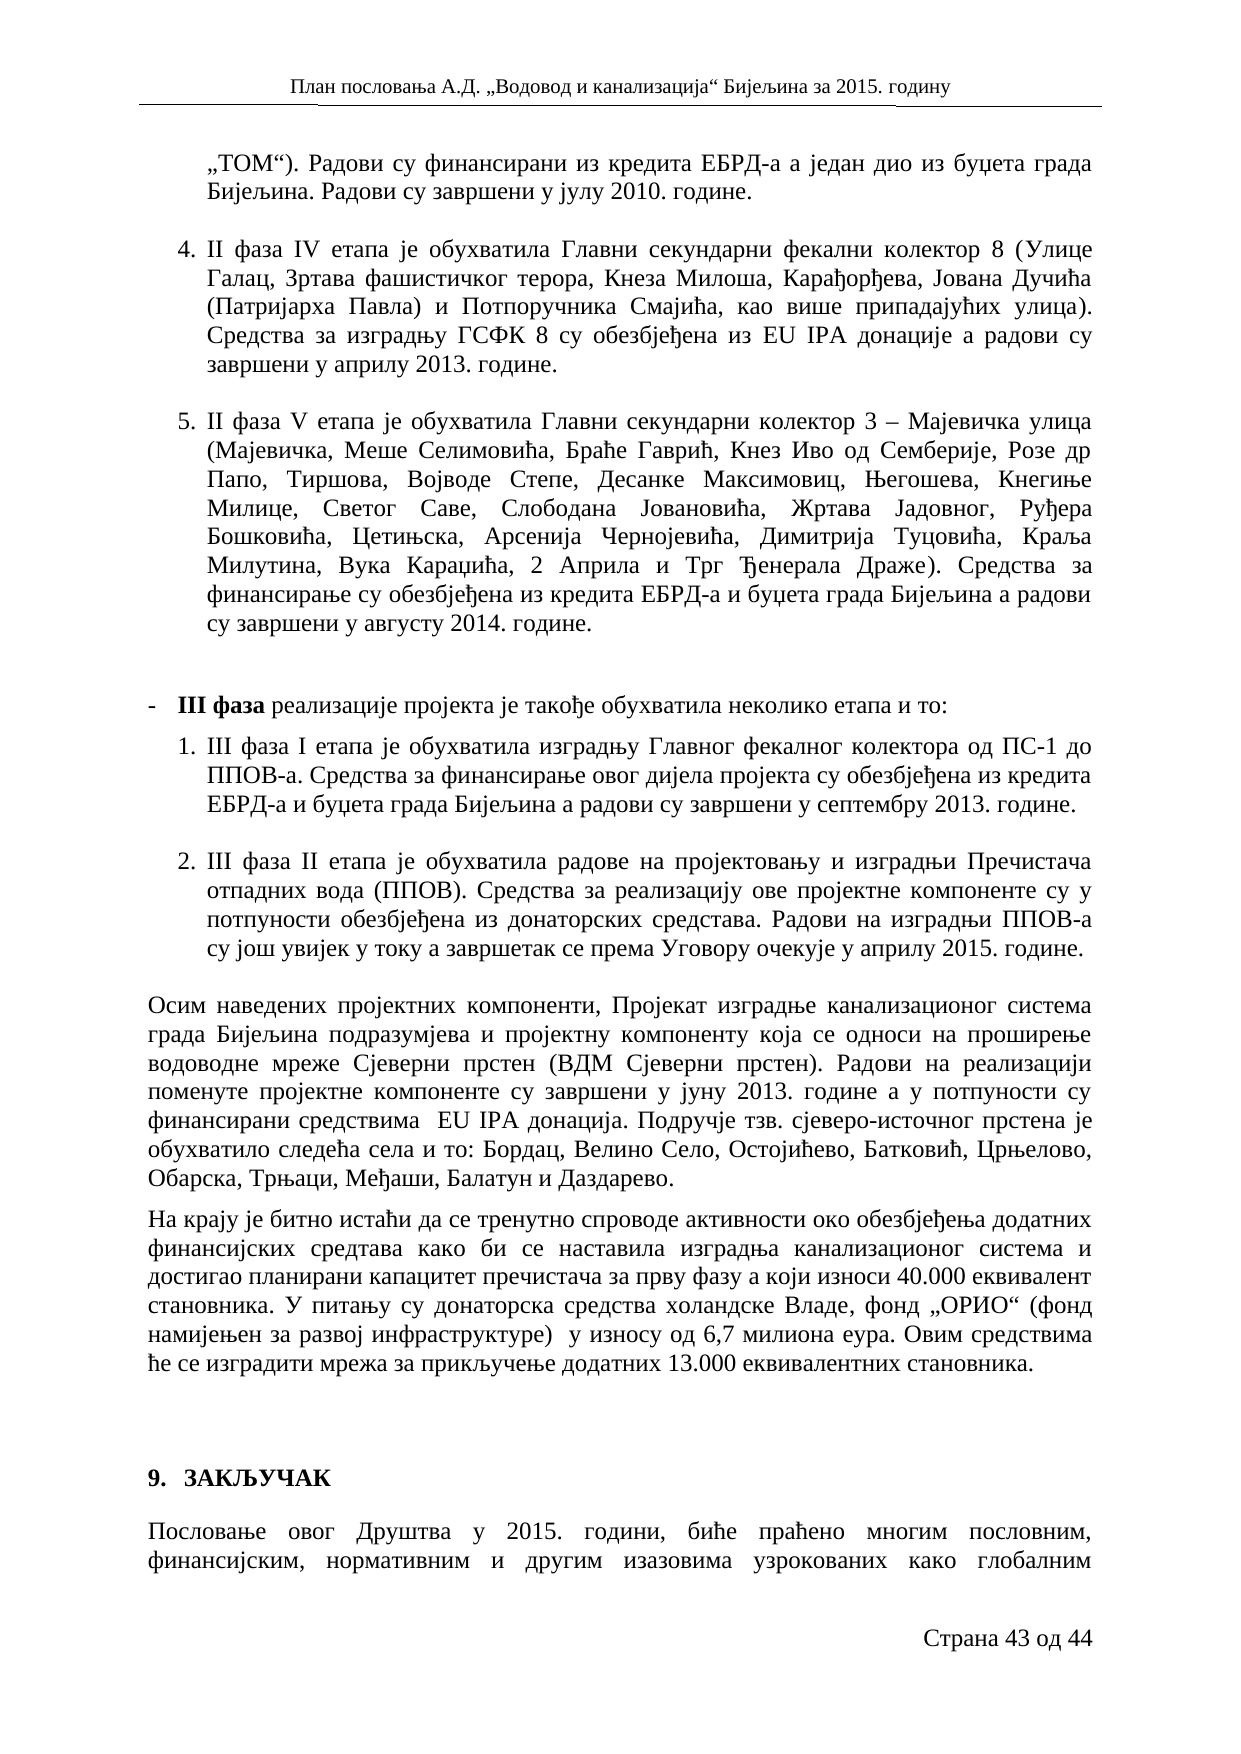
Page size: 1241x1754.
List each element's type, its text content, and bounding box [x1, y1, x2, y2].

list II фаза V етапа је обухватила Главни секундарни колектор 3 – Мајевичка улица (Мајевичка, Меше Селимовића, Браће Гаврић, Кнез Иво од Семберије, Розе др Папо, Тиршова, Војводе Степе, Десанке Максимовиц, Његошева, Кнегиње Милице, Светог Саве, Слободана Јовановића, Жртава Јадовног, Руђера Бошковића, Цетињска, Арсенија Чернојевића, Димитрија Туцовића, Краља Милутина, Вука Караџића, 2 Априла и Трг Ђенерала Драже). Средства за финансирање су обезбјеђена из кредита ЕБРД-а и буџета града Бијељина а радови су завршени у августу 2014. године. [177, 406, 1093, 636]
subtitle III фаза реализације пројекта је такође обухватила неколико етапа и то: [148, 690, 1093, 719]
list III фаза II етапа је обухватила радове на пројектовању и изградњи Пречистача отпадних вода (ППОВ). Средства за реализацију ове пројектне компоненте су у потпуности обезбјеђена из донаторских средстава. Радови на изградњи ППОВ-а су још увијек у току а завршетак се према Уговору очекује у априлу 2015. године. [177, 846, 1093, 961]
text На крају је битно истаћи да се тренутно спроводе активности око обезбјеђења додатних финансијских средтава како би се наставила изградња канализационог система и достигао планирани капацитет пречистача за прву фазу а који износи 40.000 еквивалент становника. У питању су донаторска средства холандске Владе, фонд „ОРИО“ (фонд намијењен за развој инфраструктуре) у износу од 6,7 милиона еура. Овим средствима ће се изградити мрежа за прикључење додатних 13.000 еквивалентних становника. [148, 1204, 1093, 1376]
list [177, 148, 1093, 205]
list III фаза I етапа је обухватила изградњу Главног фекалног колектора од ПС-1 до ППОВ-а. Средства за финансирање овог дијела пројекта су обезбјеђена из кредита ЕБРД-а и буџета града Бијељина а радови су завршени у септембру 2013. године. [177, 731, 1093, 818]
text Осим наведених пројектних компоненти, Пројекат изградње канализационог система града Бијељина подразумјева и пројектну компоненту која се односи на проширење водоводне мреже Сјеверни прстен (ВДМ Сјеверни прстен). Радови на реализацији поменуте пројектне компоненте су завршени у јуну 2013. године а у потпуности су финансирани средствима EU IPA донација. Подручје тзв. сјеверо-источног прстена је обухватило следећа села и то: Бордац, Велино Село, Остојићево, Батковић, Црњелово, Обарска, Трњаци, Међаши, Балатун и Даздарево. [148, 990, 1093, 1191]
subtitle ЗАКЉУЧАК [148, 1463, 1093, 1491]
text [148, 1516, 1093, 1574]
list II фаза IV етапа је обухватила Главни секундарни фекални колектор 8 (Улице Галац, Зртава фашистичког терора, Кнеза Милоша, Карађорђева, Јована Дучића (Патријарха Павла) и Потпоручника Смајића, као више припадајућих улица). Средства за изградњу ГСФК 8 су обезбјеђена из EU IPA донације а радови су завршени у априлу 2013. године. [177, 234, 1093, 378]
